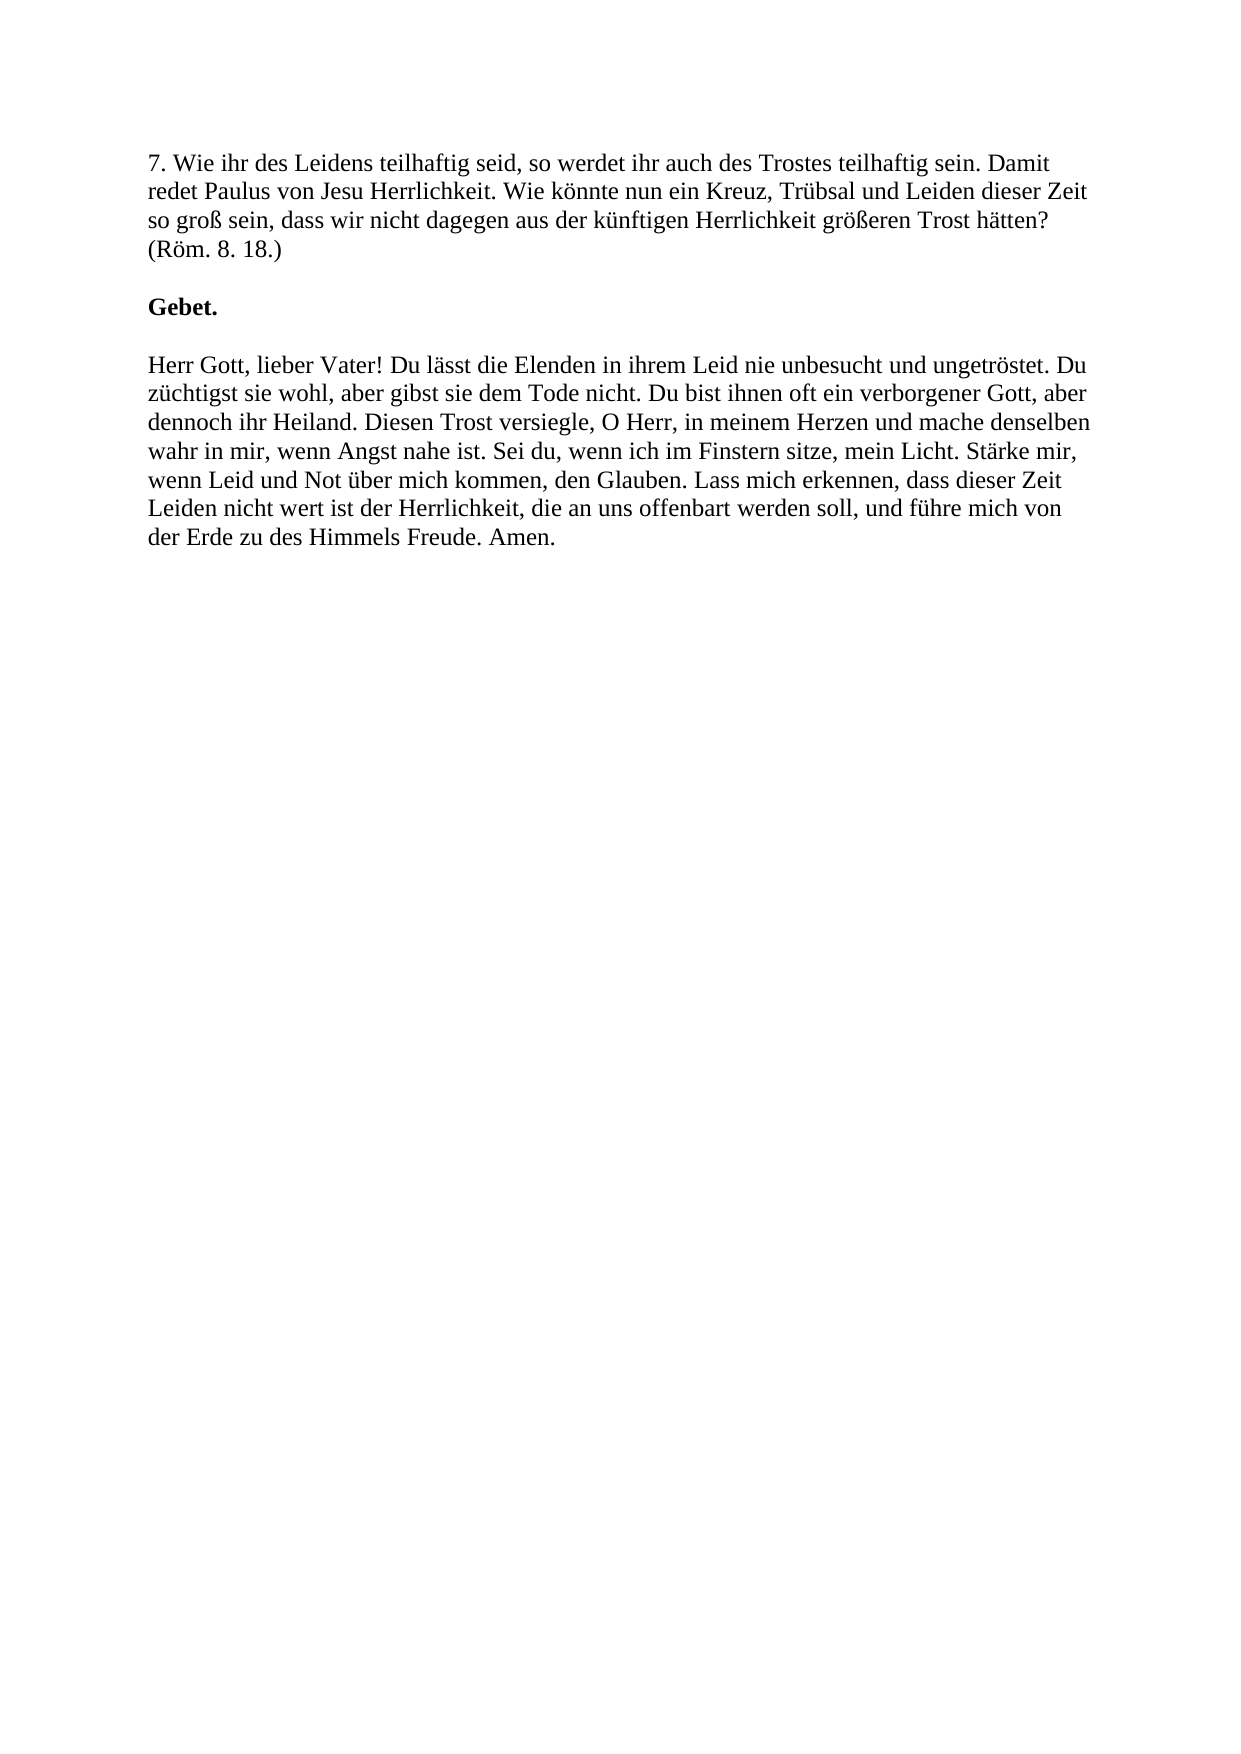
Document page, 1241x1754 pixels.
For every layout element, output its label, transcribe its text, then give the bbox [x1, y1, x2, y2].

text Herr Gott, lieber Vater! Du lässt die Elenden in ihrem Leid nie unbesucht und ungetröstet. Du züchtigst sie wohl, aber gibst sie dem Tode nicht. Du bist ihnen oft ein verborgener Gott, aber dennoch ihr Heiland. Diesen Trost versiegle, O Herr, in meinem Herzen und mache denselben wahr in mir, wenn Angst nahe ist. Sei du, wenn ich im Finstern sitze, mein Licht. Stärke mir, wenn Leid und Not über mich kommen, den Glauben. Lass mich erkennen, dass dieser Zeit Leiden nicht wert ist der Herrlichkeit, die an uns offenbart werden soll, und führe mich von der Erde zu des Himmels Freude. Amen. [148, 350, 1093, 551]
text 7. Wie ihr des Leidens teilhaftig seid, so werdet ihr auch des Trostes teilhaftig sein. Damit redet Paulus von Jesu Herrlichkeit. Wie könnte nun ein Kreuz, Trübsal und Leiden dieser Zeit so groß sein, dass wir nicht dagegen aus der künftigen Herrlichkeit größeren Trost hätten? (Röm. 8. 18.) [148, 148, 1093, 263]
text Gebet. [148, 292, 1093, 321]
